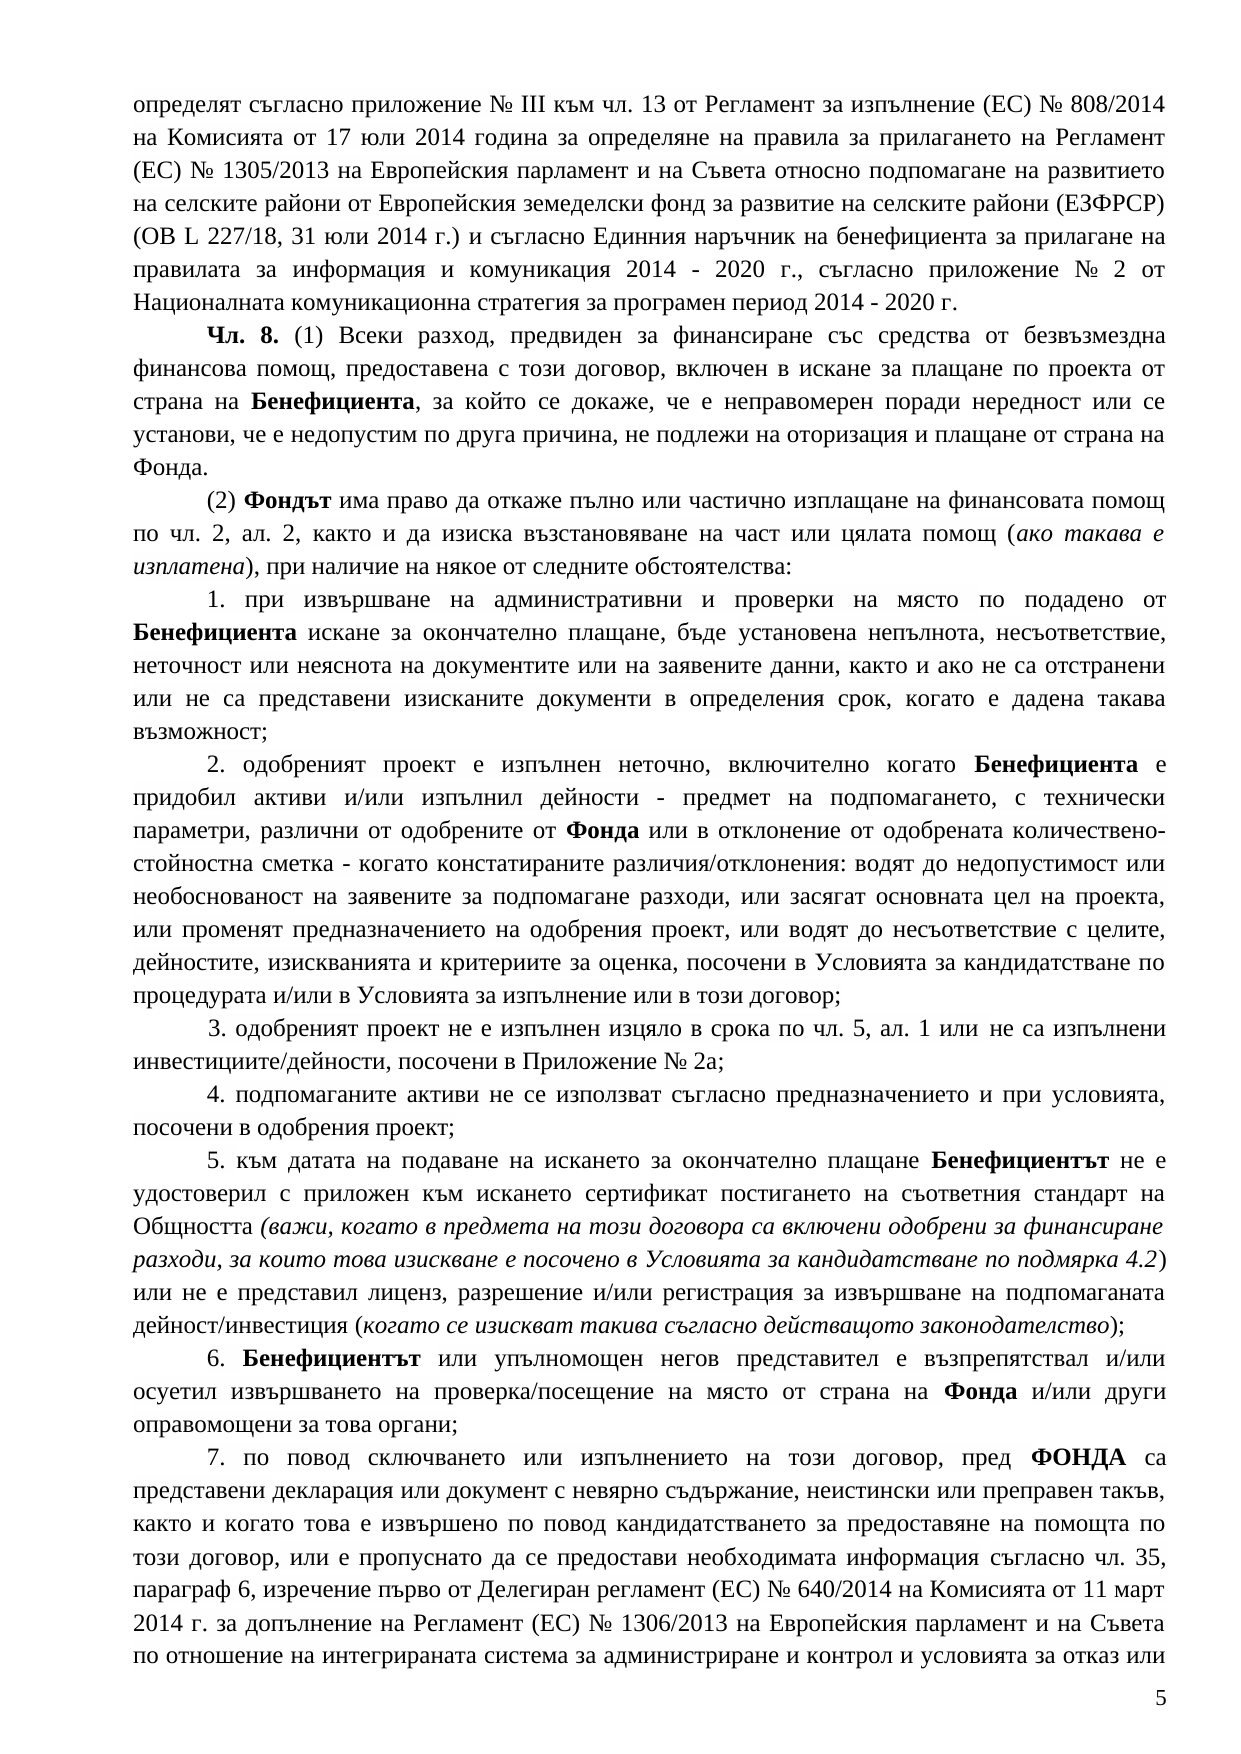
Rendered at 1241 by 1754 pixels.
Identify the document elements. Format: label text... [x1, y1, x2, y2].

text 5. към датата на подаване на искането за окончателно плащане Бенефициентът не е удостоверил с приложен към искането сертификат постигането на съответния стандарт на Общността (важи, когато в предмета на този договора са включени одобрени за финансиране разходи, за които това изискване е посочено в Условията за кандидатстване по подмярка 4.2) или не е представил лиценз, разрешение и/или регистрация за извършване на подпомаганата дейност/инвестиция (когато се изискват такива съгласно действащото законодателство); [133, 1145, 1167, 1339]
text 6. Бенефициентът или упълномощен негов представител е възпрепятствал и/или осуетил извършването на проверка/посещение на място от страна на Фонда и/или други оправомощени за това органи; [133, 1343, 1167, 1438]
text 1. при извършване на административни и проверки на място по подадено от Бенефициента искане за окончателно плащане, бъде установена непълнота, несъответствие, неточност или неяснота на документите или на заявените данни, както и ако не са отстранени или не са представени изисканите документи в определения срок, когато е дадена такава възможност; [133, 712, 1167, 745]
text 4. подпомаганите активи не се използват съгласно предназначението и при условията, посочени в одобрения проект; [133, 1079, 1167, 1141]
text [133, 1442, 1167, 1575]
text 3. одобреният проект не е изпълнен изцяло в срока по чл. 5, ал. 1 или не са изпълнени инвестициите/дейности, посочени в Приложение № 2а; [133, 1013, 1167, 1075]
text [133, 216, 1167, 316]
text 1. при извършване на административни и проверки на място по подадено от Бенефициента искане за окончателно плащане, бъде установена непълнота, несъответствие, неточност или неяснота на документите или на заявените данни, както и ако не са отстранени или не са представени изисканите документи в определения срок, когато е дадена такава възможност; [133, 584, 1167, 650]
text (2) Фондът има право да откаже пълно или частично изплащане на финансовата помощ по чл. 2, ал. 2, както и да изиска възстановяване на част или цялата помощ (ако такава е изплатена), при наличие на някое от следните обстоятелства: [133, 485, 1167, 580]
text Чл. 8. (1) Всеки разход, предвиден за финансиране със средства от безвъзмездна финансова помощ, предоставена с този договор, включен в искане за плащане по проекта от страна на Бенефициента, за който се докаже, че е неправомерен поради нередност или се установи, че е недопустим по друга причина, не подлежи на оторизация и плащане от страна на Фонда. [133, 320, 1167, 481]
